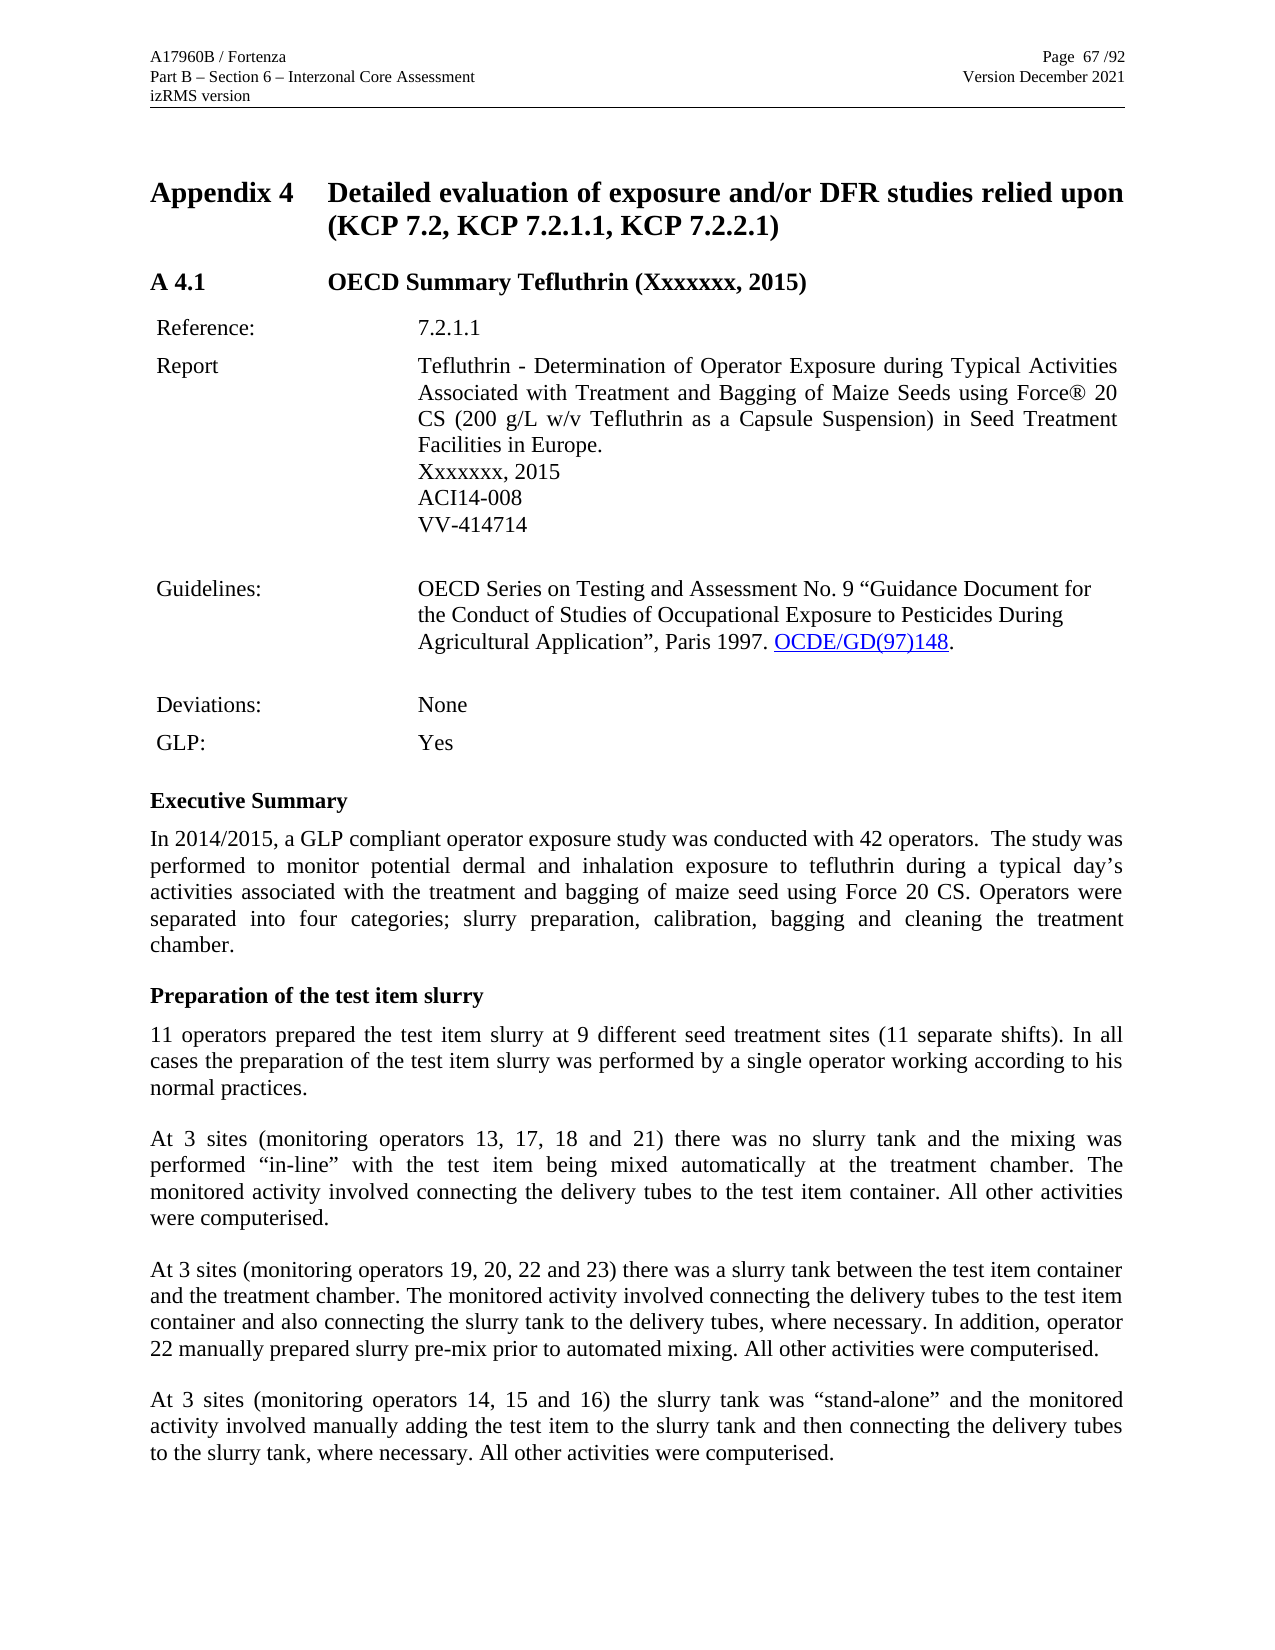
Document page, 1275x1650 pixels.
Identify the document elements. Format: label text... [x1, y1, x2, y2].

text Detailed evaluation of exposure and/or DFR studies relied upon (KCP 7.2, KCP 7.2.1.1, KCP 7.2.2.1) [150, 175, 1125, 242]
text At 3 sites (monitoring operators 19, 20, 22 and 23) there was a slurry tank between the test item container and the treatment chamber. The monitored activity involved connecting the delivery tubes to the test item container and also connecting the slurry tank to the delivery tubes, where necessary. In addition, operator 22 manually prepared slurry pre-mix prior to automated mixing. All other activities were computerised. [150, 1256, 1125, 1361]
text Executive Summary [150, 787, 1125, 813]
text OECD Summary Tefluthrin (Xxxxxxx, 2015) [150, 267, 1125, 296]
text At 3 sites (monitoring operators 13, 17, 18 and 21) there was no slurry tank and the mixing was performed “in-line” with the test item being mixed automatically at the treatment chamber. The monitored activity involved connecting the delivery tubes to the test item container. All other activities were computerised. [150, 1125, 1125, 1231]
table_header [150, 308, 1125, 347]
text At 3 sites (monitoring operators 14, 15 and 16) the slurry tank was “stand-alone” and the monitored activity involved manually adding the test item to the slurry tank and then connecting the delivery tubes to the slurry tank, where necessary. All other activities were computerised. [150, 1386, 1125, 1465]
text 11 operators prepared the test item slurry at 9 different seed treatment sites (11 separate shifts). In all cases the preparation of the test item slurry was performed by a single operator working according to his normal practices. [150, 1021, 1125, 1100]
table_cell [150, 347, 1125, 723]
text In 2014/2015, a GLP compliant operator exposure study was conducted with 42 operators. The study was performed to monitor potential dermal and inhalation exposure to tefluthrin during a typical day’s activities associated with the treatment and bagging of maize seed using Force 20 CS. Operators were separated into four categories; slurry preparation, calibration, bagging and cleaning the treatment chamber. [150, 826, 1125, 957]
text Preparation of the test item slurry [150, 982, 1125, 1009]
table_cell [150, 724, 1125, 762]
